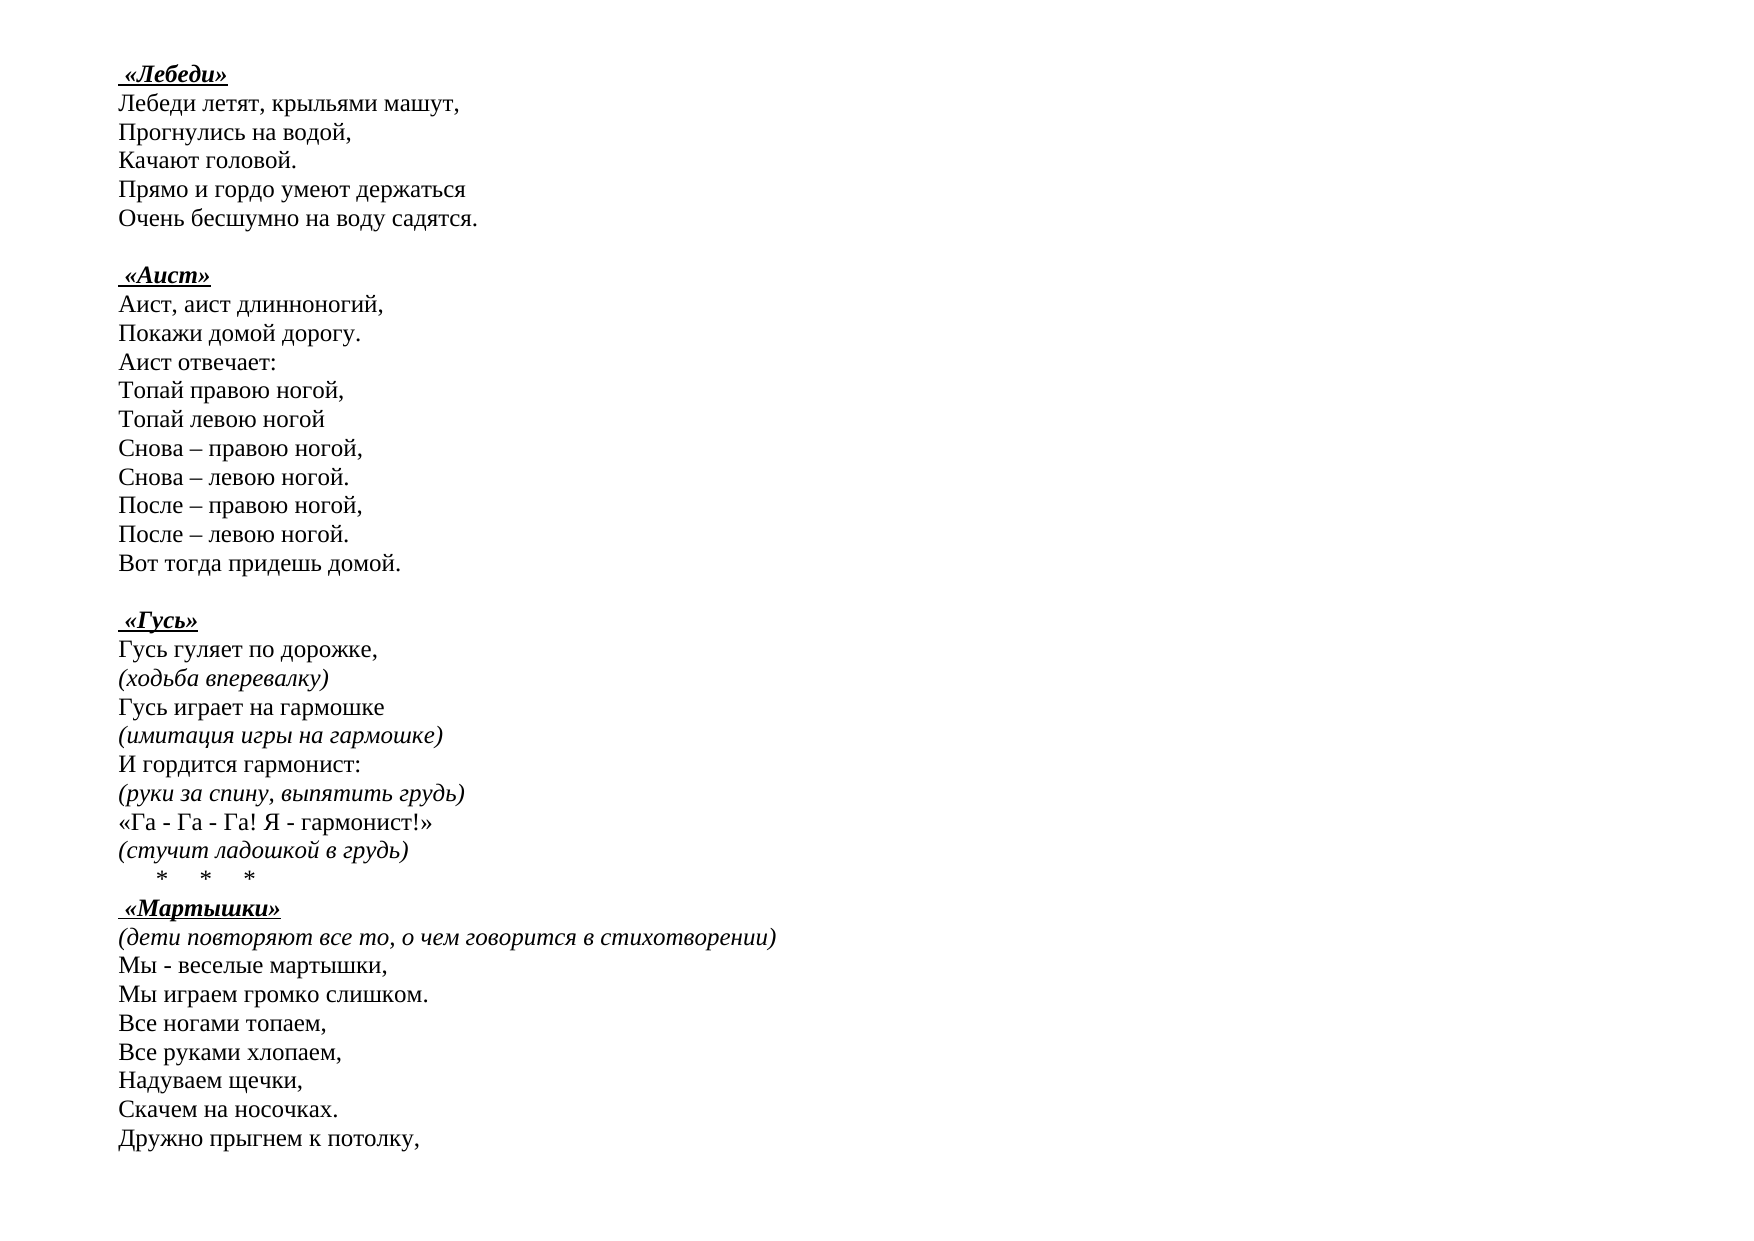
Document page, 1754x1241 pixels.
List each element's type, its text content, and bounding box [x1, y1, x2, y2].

text «Гусь» [118, 605, 1636, 634]
text «Мартышки» [118, 893, 1636, 922]
text Гусь играет на гармошке [118, 692, 1636, 720]
text (руки за спину, выпятить грудь) [118, 778, 1636, 807]
text «Лебеди» [118, 59, 1636, 88]
text Аист, аист длинноногий, [118, 289, 1636, 318]
text После – правою ногой, [118, 490, 1636, 519]
text * * * [118, 864, 1636, 893]
text Все ногами топаем, [118, 1008, 1636, 1037]
text (стучит ладошкой в грудь) [118, 835, 1636, 864]
text Снова – левою ногой. [118, 462, 1636, 490]
text Гусь гуляет по дорожке, [118, 634, 1636, 663]
text Аист отвечает: [118, 347, 1636, 375]
text Дружно прыгнем к потолку, [118, 1123, 1636, 1152]
text Прогнулись на водой, [118, 117, 1636, 145]
text Вот тогда придешь домой. [118, 548, 1636, 577]
text Лебеди летят, крыльями машут, [118, 88, 1636, 117]
text Очень бесшумно на воду садятся. [118, 203, 1636, 232]
text Скачем на носочках. [118, 1094, 1636, 1123]
text (имитация игры на гармошке) [118, 720, 1636, 749]
text Надуваем щечки, [118, 1065, 1636, 1094]
text Качают головой. [118, 145, 1636, 174]
text Снова – правою ногой, [118, 433, 1636, 462]
text «Га - Га - Га! Я - гармонист!» [118, 807, 1636, 835]
text После – левою ногой. [118, 519, 1636, 548]
text (дети повторяют все то, о чем говорится в стихотворении) [118, 922, 1636, 950]
text «Аист» [118, 260, 1636, 289]
text (ходьба вперевалку) [118, 663, 1636, 692]
text И гордится гармонист: [118, 749, 1636, 778]
text Топай правою ногой, [118, 375, 1636, 404]
text Мы - веселые мартышки, [118, 950, 1636, 979]
text Мы играем громко слишком. [118, 979, 1636, 1008]
text Все руками хлопаем, [118, 1037, 1636, 1065]
text Покажи домой дорогу. [118, 318, 1636, 347]
text Топай левою ногой [118, 404, 1636, 433]
text Прямо и гордо умеют держаться [118, 174, 1636, 203]
